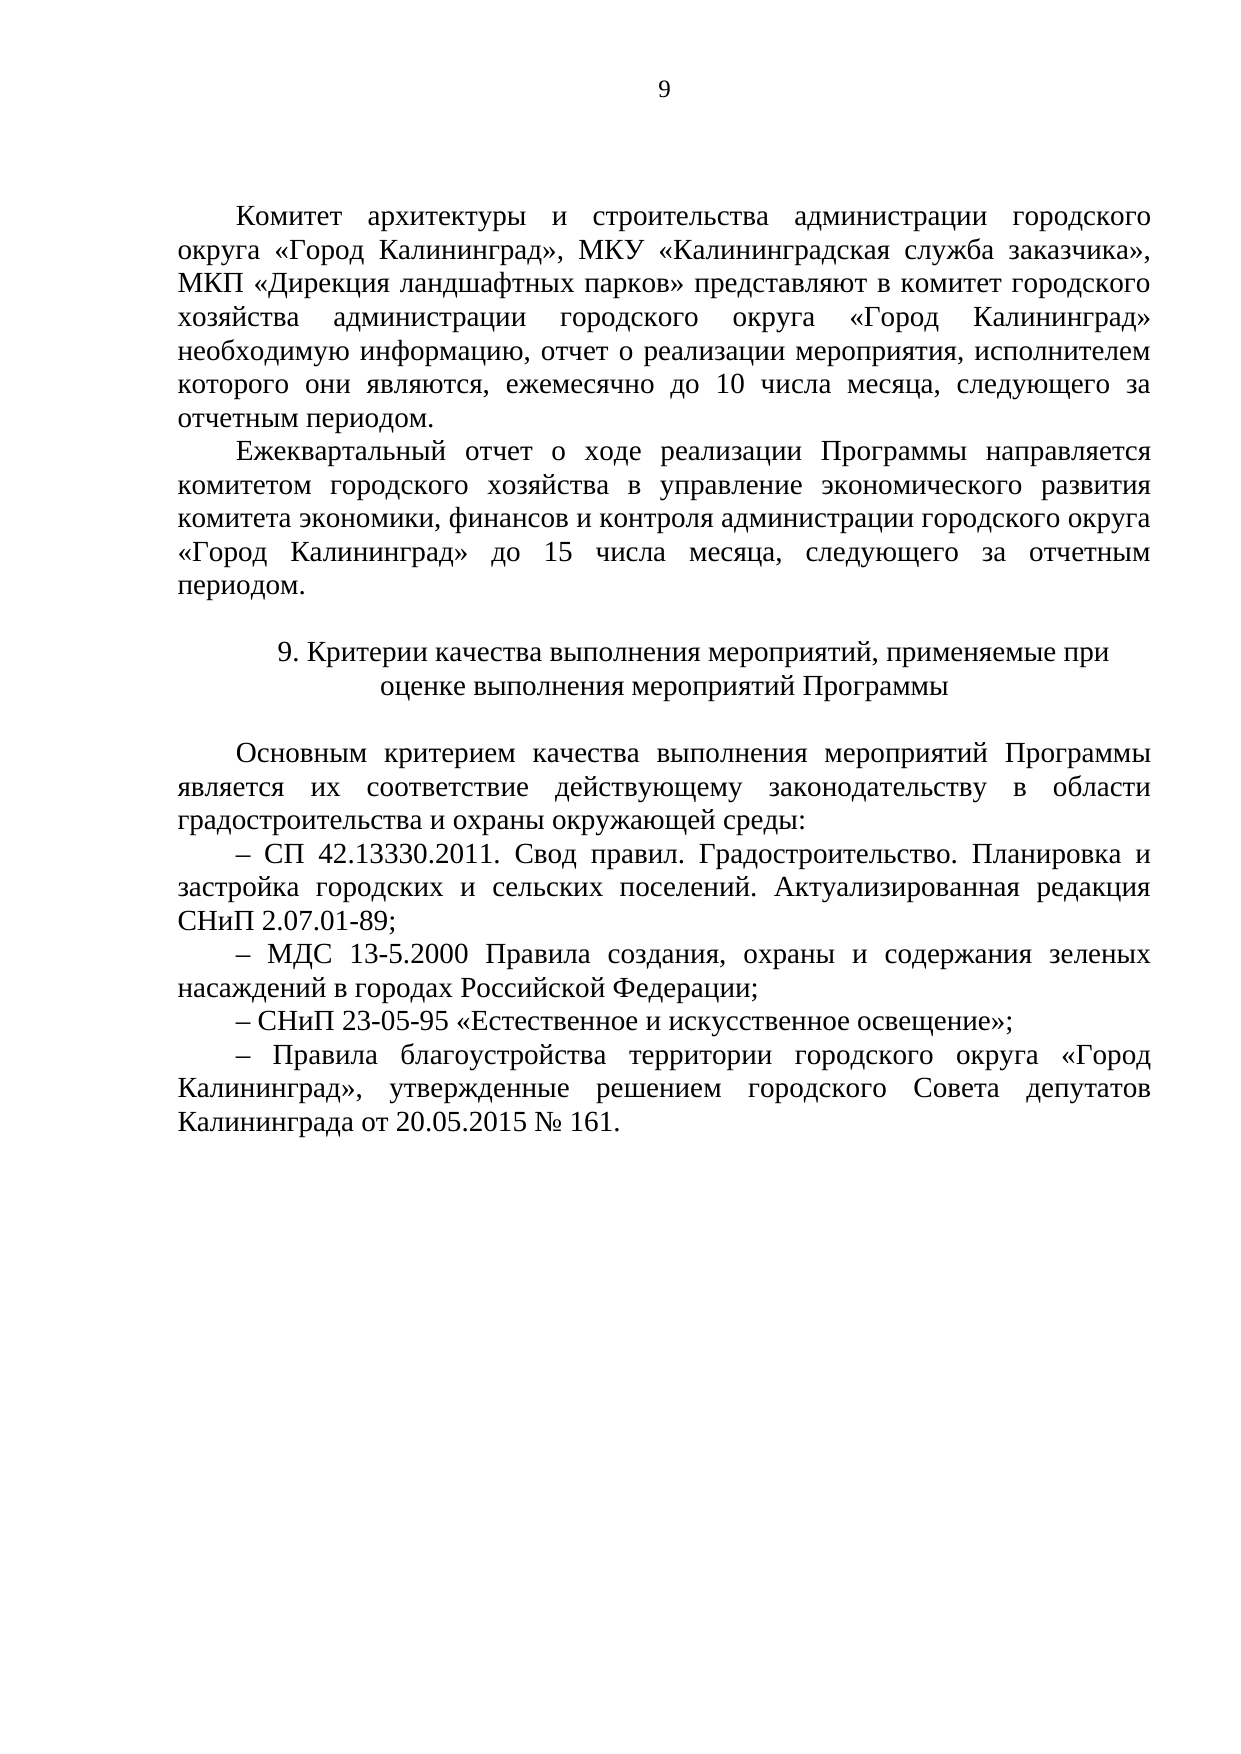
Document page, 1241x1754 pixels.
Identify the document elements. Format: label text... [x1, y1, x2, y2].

text Ежеквартальный отчет о ходе реализации Программы направляется комитетом городского хозяйства в управление экономического развития комитета экономики, финансов и контроля администрации городского округа «Город Калининград» до 15 числа месяца, следующего за отчетным периодом. [177, 433, 1152, 601]
text – СНиП 23-05-95 «Естественное и искусственное освещение»; [177, 1003, 1152, 1037]
text – МДС 13-5.2000 Правила создания, охраны и содержания зеленых насаждений в городах Российской Федерации; [177, 936, 1152, 1003]
text Комитет архитектуры и строительства администрации городского округа «Город Калининград», МКУ «Калининградская служба заказчика», МКП «Дирекция ландшафтных парков» представляют в комитет городского хозяйства администрации городского округа «Город Калининград» необходимую информацию, отчет о реализации мероприятия, исполнителем которого они являются, ежемесячно до 10 числа месяца, следующего за отчетным периодом. [177, 198, 1152, 433]
text – СП 42.13330.2011. Свод правил. Градостроительство. Планировка и застройка городских и сельских поселений. Актуализированная редакция СНиП 2.07.01-89; [177, 836, 1152, 936]
text – Правила благоустройства территории городского округа «Город Калининград», утвержденные решением городского Совета депутатов Калининграда от 20.05.2015 № 161. [177, 1037, 1152, 1138]
text Основным критерием качества выполнения мероприятий Программы является их соответствие действующему законодательству в области градостроительства и охраны окружающей среды: [177, 735, 1152, 836]
text 9. Критерии качества выполнения мероприятий, применяемые при оценке выполнения мероприятий Программы [177, 634, 1152, 702]
